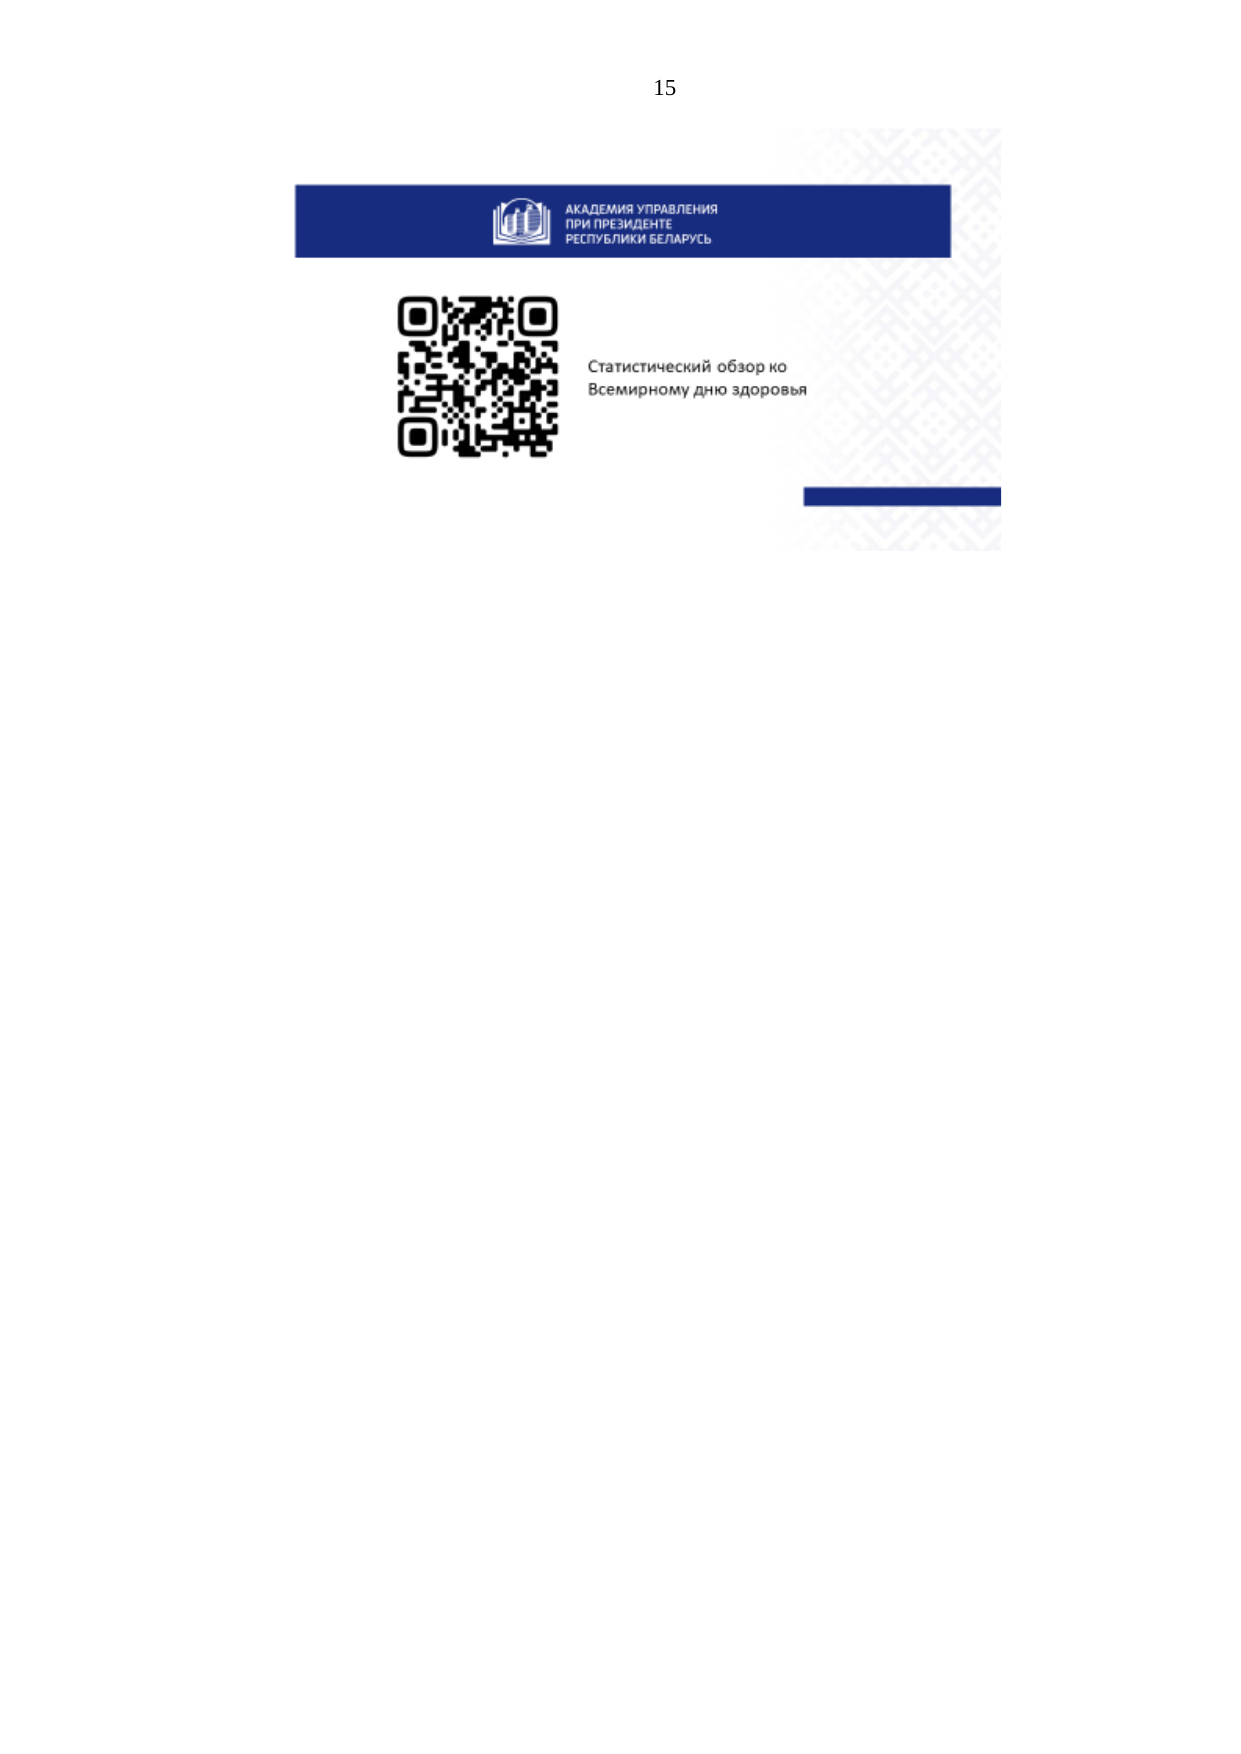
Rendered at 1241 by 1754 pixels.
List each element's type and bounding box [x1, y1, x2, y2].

picture [251, 128, 1002, 551]
